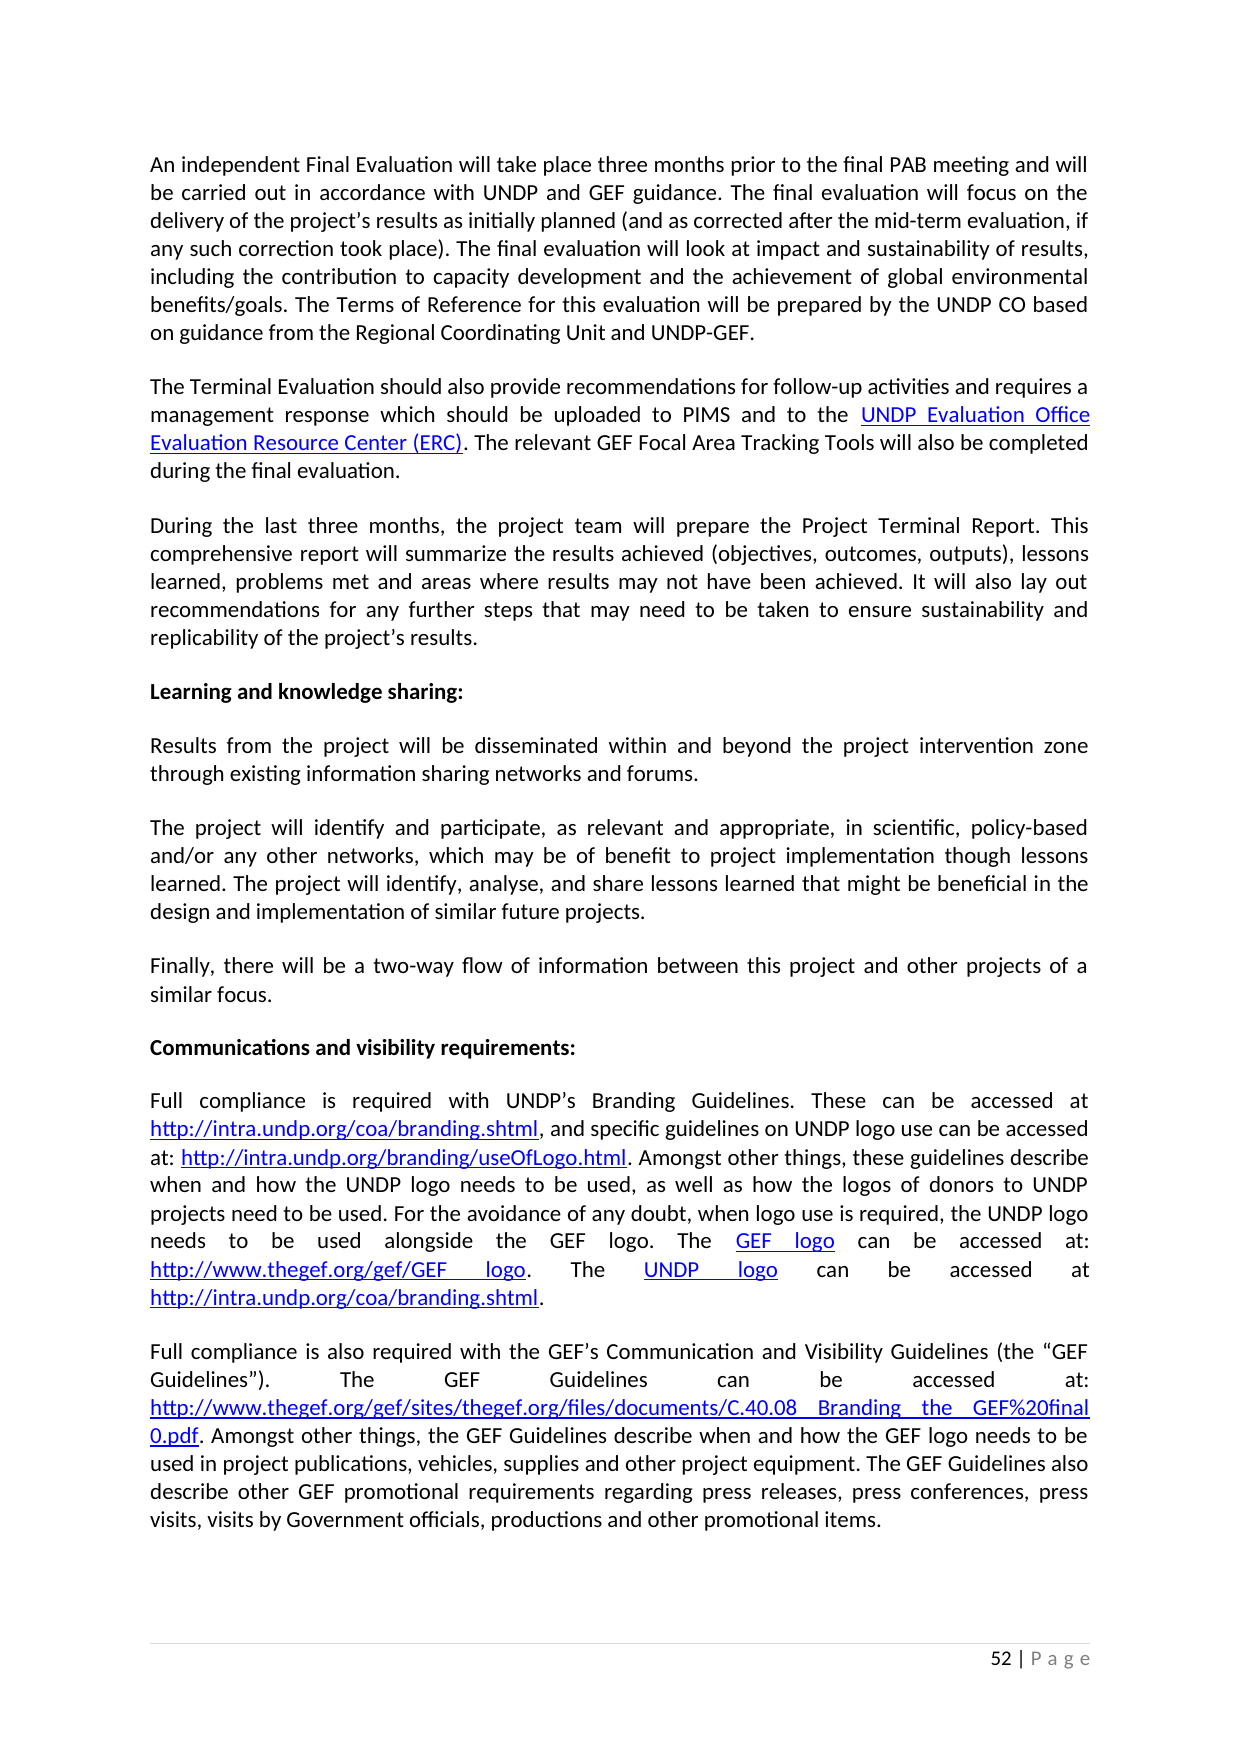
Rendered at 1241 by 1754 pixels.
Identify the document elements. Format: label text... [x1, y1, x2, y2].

text Learning and knowledge sharing: [150, 677, 1090, 705]
text During the last three months, the project team will prepare the Project Terminal Report. This comprehensive report will summarize the results achieved (objectives, outcomes, outputs), lessons learned, problems met and areas where results may not have been achieved. It will also lay out recommendations for any further steps that may need to be taken to ensure sustainability and replicability of the project’s results. [150, 511, 1090, 651]
text Finally, there will be a two-way flow of information between this project and other projects of a similar focus. [150, 952, 1090, 1008]
text The Terminal Evaluation should also provide recommendations for follow-up activities and requires a management response which should be uploaded to PIMS and to the UNDP Evaluation Office Evaluation Resource Center (ERC). The relevant GEF Focal Area Tracking Tools will also be completed during the final evaluation. [150, 372, 1090, 484]
text Full compliance is also required with the GEF’s Communication and Visibility Guidelines (the “GEF Guidelines”). The GEF Guidelines can be accessed at: http://www.thegef.org/gef/sites/thegef.org/files/documents/C.40.08 Branding the GEF%20final 0.pdf. Amongst other things, the GEF Guidelines describe when and how the GEF logo needs to be used in project publications, vehicles, supplies and other project equipment. The GEF Guidelines also describe other GEF promotional requirements regarding press releases, press conferences, press visits, visits by Government officials, productions and other promotional items. [150, 1419, 1090, 1533]
text Results from the project will be disseminated within and beyond the project intervention zone through existing information sharing networks and forums. [150, 731, 1090, 787]
text The project will identify and participate, as relevant and appropriate, in scientific, policy-based and/or any other networks, which may be of benefit to project implementation though lessons learned. The project will identify, analyse, and share lessons learned that might be beneficial in the design and implementation of similar future projects. [150, 813, 1090, 925]
text Communications and visibility requirements: [150, 1033, 1090, 1061]
text Full compliance is required with UNDP’s Branding Guidelines. These can be accessed at http://intra.undp.org/coa/branding.shtml, and specific guidelines on UNDP logo use can be accessed at: http://intra.undp.org/branding/useOfLogo.html. Amongst other things, these guidelines describe when and how the UNDP logo needs to be used, as well as how the logos of donors to UNDP projects need to be used. For the avoidance of any doubt, when logo use is required, the UNDP logo needs to be used alongside the GEF logo. The GEF logo can be accessed at: http://www.thegef.org/gef/GEF logo. The UNDP logo can be accessed at http://intra.undp.org/coa/branding.shtml. [150, 1087, 1090, 1311]
text An independent Final Evaluation will take place three months prior to the final PAB meeting and will be carried out in accordance with UNDP and GEF guidance. The final evaluation will focus on the delivery of the project’s results as initially planned (and as corrected after the mid-term evaluation, if any such correction took place). The final evaluation will look at impact and sustainability of results, including the contribution to capacity development and the achievement of global environmental benefits/goals. The Terms of Reference for this evaluation will be prepared by the UNDP CO based on guidance from the Regional Coordinating Unit and UNDP-GEF. [150, 150, 1090, 346]
text Full compliance is also required with the GEF’s Communication and Visibility Guidelines (the “GEF Guidelines”). The GEF Guidelines can be accessed at: http://www.thegef.org/gef/sites/thegef.org/files/documents/C.40.08 Branding the GEF%20final 0.pdf. Amongst other things, the GEF Guidelines describe when and how the GEF logo needs to be used in project publications, vehicles, supplies and other project equipment. The GEF Guidelines also describe other GEF promotional requirements regarding press releases, press conferences, press visits, visits by Government officials, productions and other promotional items. [150, 1337, 1090, 1417]
